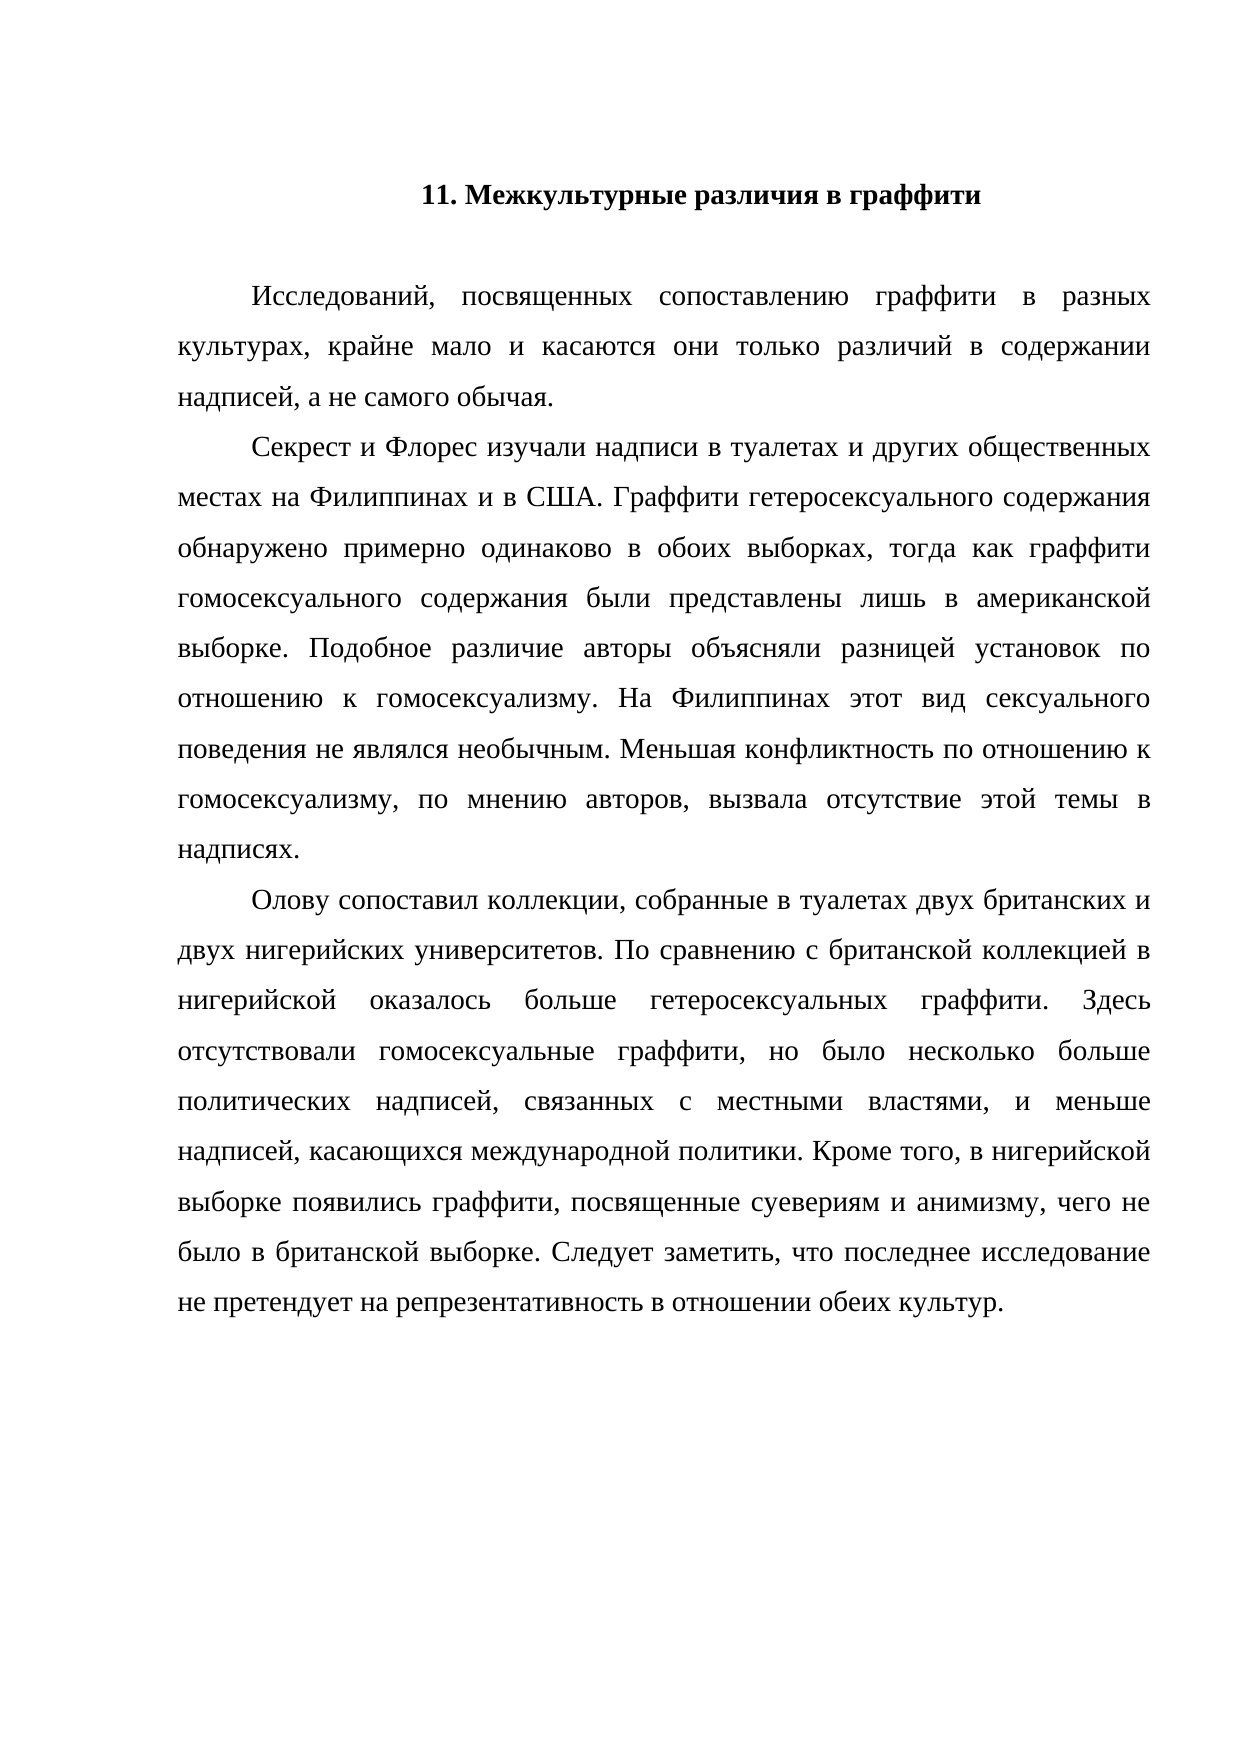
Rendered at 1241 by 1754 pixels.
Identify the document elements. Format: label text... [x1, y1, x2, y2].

text Исследований, посвященных сопоставлению граффити в разных культурах, крайне мало и касаются они только различий в содержании надписей, а не самого обычая. [177, 278, 1152, 412]
text 11. Межкультурные различия в граффити [177, 177, 1152, 211]
text Олову сопоставил коллекции, собранные в туалетах двух британских и двух нигерийских университетов. По сравнению с британской коллекцией в нигерийской оказалось больше гетеросексуальных граффити. Здесь отсутствовали гомосексуальные граффити, но было несколько больше политических надписей, связанных с местными властями, и меньше надписей, касающихся международной политики. Кроме того, в нигерийской выборке появились граффити, посвященные суевериям и анимизму, чего не было в британской выборке. Следует заметить, что последнее исследование не претендует на репрезентативность в отношении обеих культур. [177, 882, 1152, 1318]
text Секрест и Флорес изучали надписи в туалетах и других общественных местах на Филиппинах и в США. Граффити гетеросексуального содержания обнаружено примерно одинаково в обоих выборках, тогда как граффити гомосексуального содержания были представлены лишь в американской выборке. Подобное различие авторы объясняли разницей установок по отношению к гомосексуализму. На Филиппинах этот вид сексуального поведения не являлся необычным. Меньшая конфликтность по отношению к гомосексуализму, по мнению авторов, вызвала отсутствие этой темы в надписях. [177, 429, 1152, 865]
